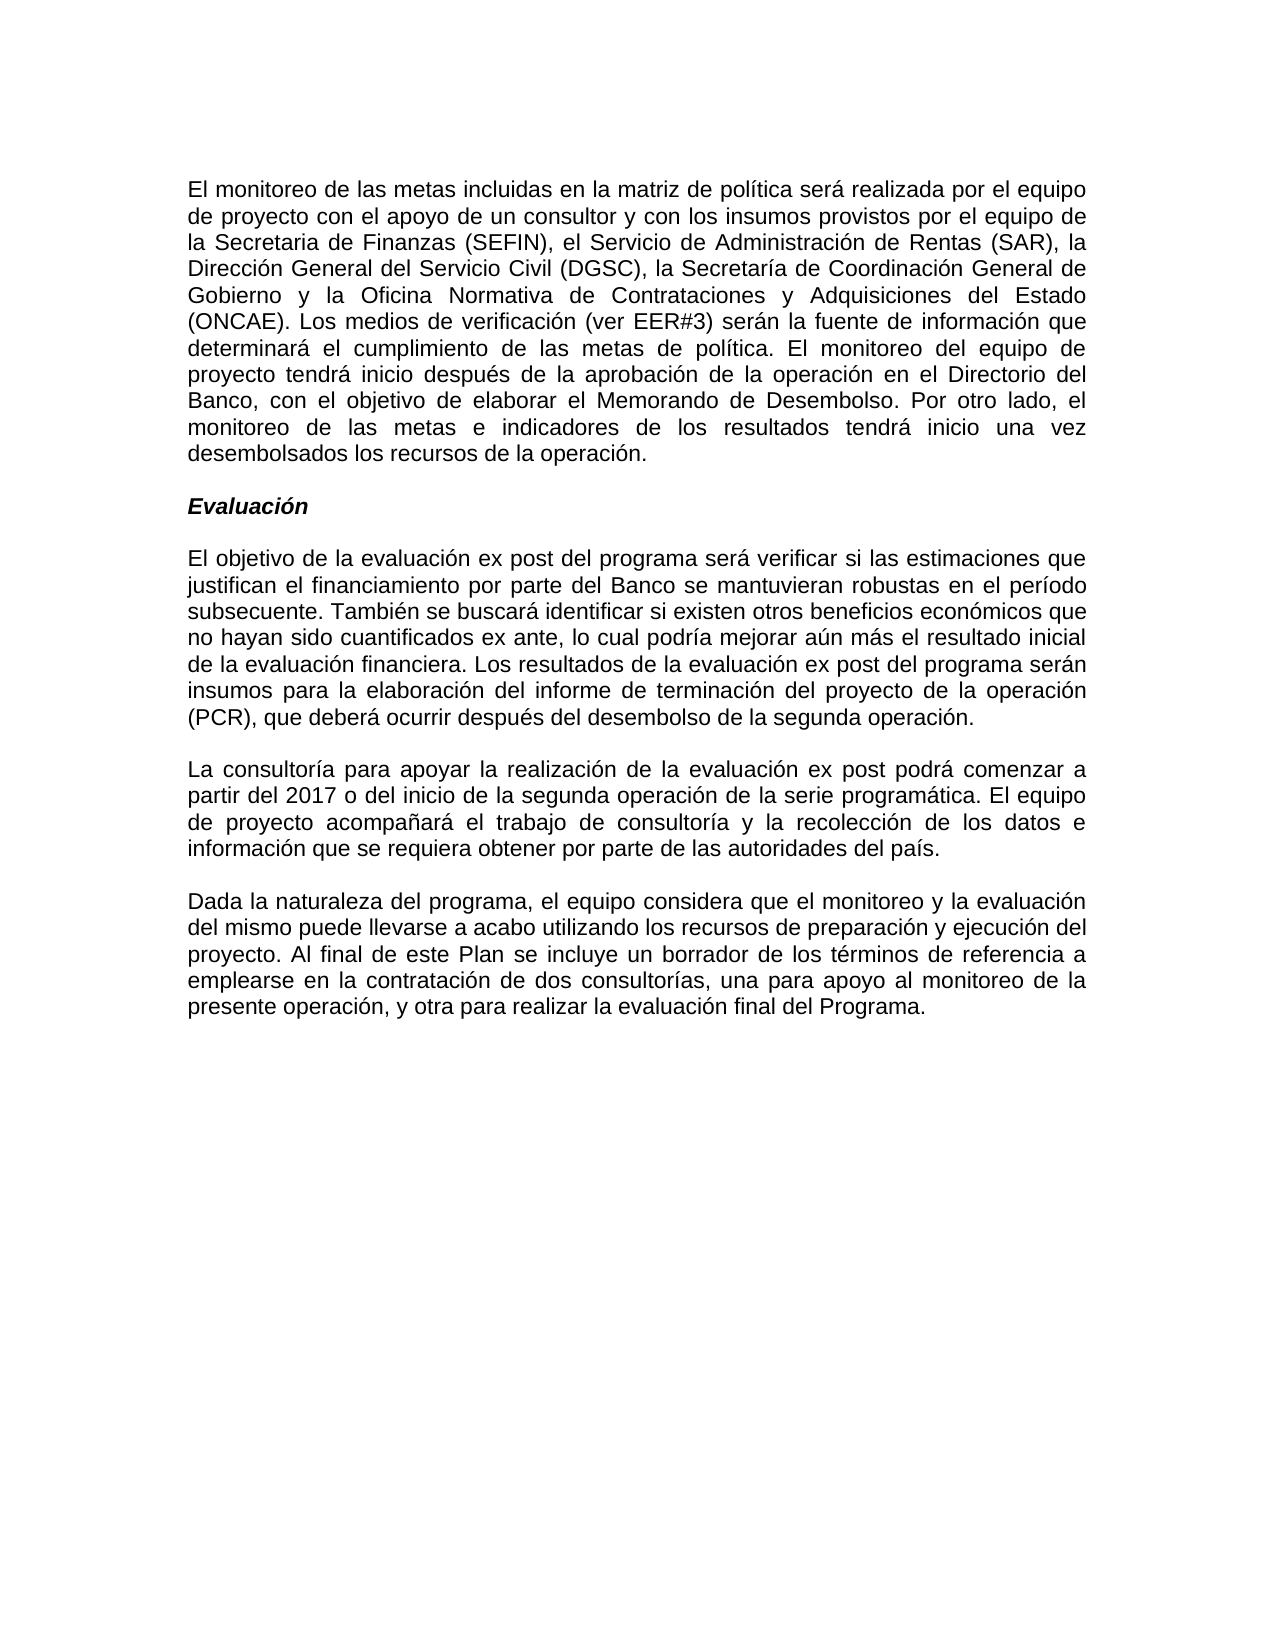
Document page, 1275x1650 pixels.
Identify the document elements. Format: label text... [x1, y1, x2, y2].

text El monitoreo de las metas incluidas en la matriz de política será realizada por el equipo de proyecto con el apoyo de un consultor y con los insumos provistos por el equipo de la Secretaria de Finanzas (SEFIN), el Servicio de Administración de Rentas (SAR), la Dirección General del Servicio Civil (DGSC), la Secretaría de Coordinación General de Gobierno y la Oficina Normativa de Contrataciones y Adquisiciones del Estado (ONCAE). Los medios de verificación (ver EER#3) serán la fuente de información que determinará el cumplimiento de las metas de política. El monitoreo del equipo de proyecto tendrá inicio después de la aprobación de la operación en el Directorio del Banco, con el objetivo de elaborar el Memorando de Desembolso. Por otro lado, el monitoreo de las metas e indicadores de los resultados tendrá inicio una vez desembolsados los recursos de la operación. [187, 176, 1087, 466]
text Evaluación [187, 493, 1087, 519]
text La consultoría para apoyar la realización de la evaluación ex post podrá comenzar a partir del 2017 o del inicio de la segunda operación de la serie programática. El equipo de proyecto acompañará el trabajo de consultoría y la recolección de los datos e información que se requiera obtener por parte de las autoridades del país. [187, 756, 1087, 862]
text El objetivo de la evaluación ex post del programa será verificar si las estimaciones que justifican el financiamiento por parte del Banco se mantuvieran robustas en el período subsecuente. También se buscará identificar si existen otros beneficios económicos que no hayan sido cuantificados ex ante, lo cual podría mejorar aún más el resultado inicial de la evaluación financiera. Los resultados de la evaluación ex post del programa serán insumos para la elaboración del informe de terminación del proyecto de la operación (PCR), que deberá ocurrir después del desembolso de la segunda operación. [187, 545, 1087, 730]
text Dada la naturaleza del programa, el equipo considera que el monitoreo y la evaluación del mismo puede llevarse a acabo utilizando los recursos de preparación y ejecución del proyecto. Al final de este Plan se incluye un borrador de los términos de referencia a emplearse en la contratación de dos consultorías, una para apoyo al monitoreo de la presente operación, y otra para realizar la evaluación final del Programa. [187, 888, 1087, 1020]
